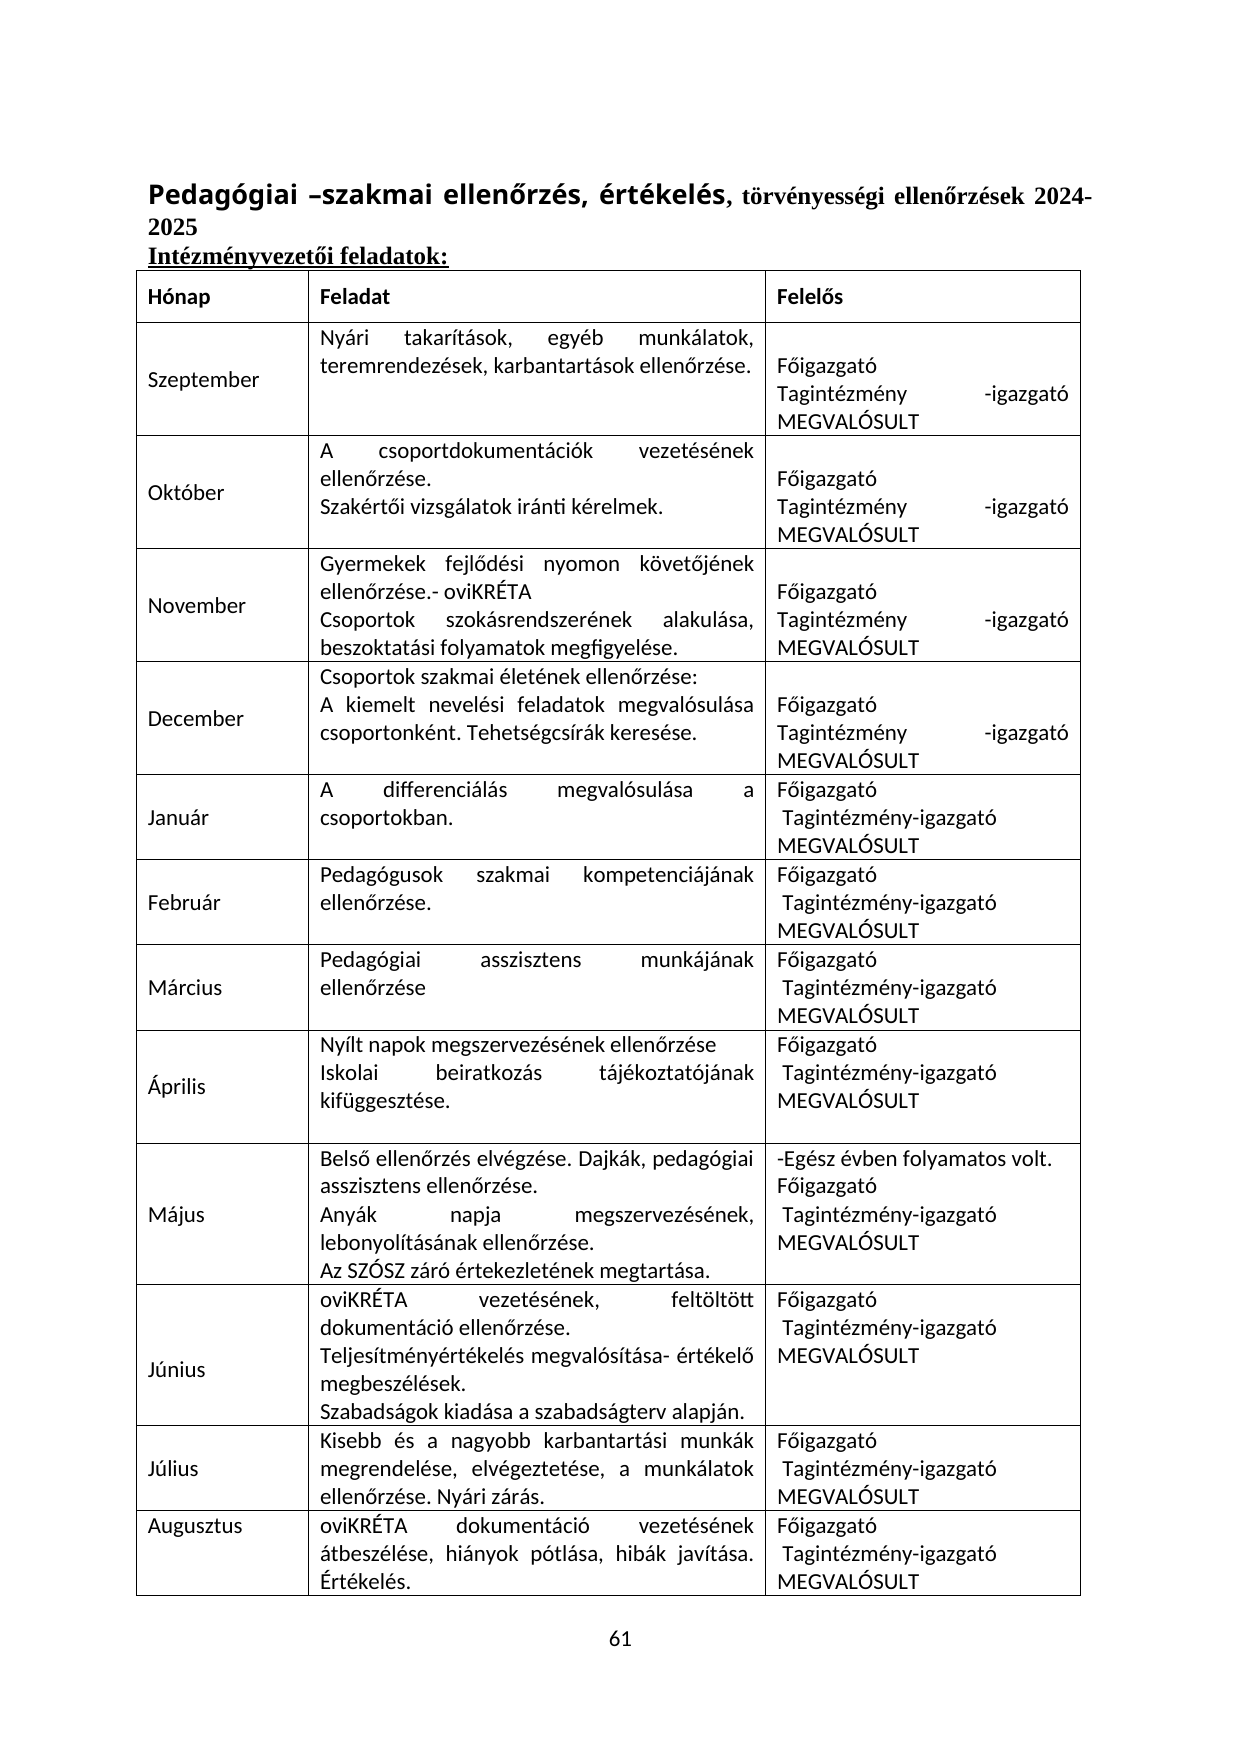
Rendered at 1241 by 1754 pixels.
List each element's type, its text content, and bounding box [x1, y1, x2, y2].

table_cell Nyári takarítások, egyéb munkálatok, teremrendezések, karbantartások ellenőrzése. [309, 323, 765, 435]
table_cell A csoportdokumentációk vezetésének ellenőrzése. Szakértői vizsgálatok iránti kérelmek. [309, 436, 765, 548]
table_cell Nyílt napok megszervezésének ellenőrzése Iskolai beiratkozás tájékoztatójának kifüggesztése. [309, 1031, 765, 1143]
table_cell Augusztus [137, 1511, 308, 1595]
table_cell Március [137, 945, 308, 1029]
table_cell Pedagógusok szakmai kompetenciájának ellenőrzése. [309, 860, 765, 944]
table_cell Május [137, 1144, 308, 1284]
table_cell -Egész évben folyamatos volt. Főigazgató Tagintézmény-igazgató MEGVALÓSULT [766, 1144, 1080, 1284]
table_cell Június [137, 1285, 308, 1425]
table_cell December [137, 662, 308, 774]
table_cell Csoportok szakmai életének ellenőrzése: A kiemelt nevelési feladatok megvalósulása csoportonként. Tehetségcsírák keresése. [309, 662, 765, 774]
table_cell Április [137, 1031, 308, 1143]
table_cell Szeptember [137, 323, 308, 435]
table_cell Főigazgató Tagintézmény-igazgató MEGVALÓSULT [766, 775, 1080, 859]
table_cell Főigazgató Tagintézmény-igazgató MEGVALÓSULT [766, 860, 1080, 944]
table_header Feladat [309, 271, 765, 322]
table_cell November [137, 549, 308, 661]
table_cell Főigazgató Tagintézmény -igazgató MEGVALÓSULT [766, 662, 1080, 774]
table_cell Gyermekek fejlődési nyomon követőjének ellenőrzése.- oviKRÉTA Csoportok szokásrendszerének alakulása, beszoktatási folyamatok megfigyelése. [309, 549, 765, 661]
table_cell Főigazgató Tagintézmény -igazgató MEGVALÓSULT [766, 436, 1080, 548]
table_cell Október [137, 436, 308, 548]
text Pedagógiai –szakmai ellenőrzés, értékelés, törvényességi ellenőrzések 2024-2025 [148, 176, 1093, 241]
table_cell Főigazgató Tagintézmény-igazgató MEGVALÓSULT [766, 1285, 1080, 1425]
text Intézményvezetői feladatok: [148, 241, 1093, 270]
table_header Felelős [766, 271, 1080, 322]
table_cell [309, 1511, 765, 1595]
table_cell Főigazgató Tagintézmény-igazgató MEGVALÓSULT [766, 945, 1080, 1029]
table_cell Kisebb és a nagyobb karbantartási munkák megrendelése, elvégeztetése, a munkálatok ellenőrzése. Nyári zárás. [309, 1426, 765, 1510]
table_cell Pedagógiai asszisztens munkájának ellenőrzése [309, 945, 765, 1029]
table_cell Február [137, 860, 308, 944]
table_cell oviKRÉTA vezetésének, feltöltött dokumentáció ellenőrzése. Teljesítményértékelés megvalósítása- értékelő megbeszélések. Szabadságok kiadása a szabadságterv alapján. [309, 1285, 765, 1425]
table_cell Január [137, 775, 308, 859]
table_cell Főigazgató Tagintézmény-igazgató MEGVALÓSULT [766, 1031, 1080, 1143]
table_cell Főigazgató Tagintézmény -igazgató MEGVALÓSULT [766, 323, 1080, 435]
table_cell Főigazgató Tagintézmény -igazgató MEGVALÓSULT [766, 549, 1080, 661]
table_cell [766, 1511, 1080, 1595]
table_cell Július [137, 1426, 308, 1510]
table_cell Belső ellenőrzés elvégzése. Dajkák, pedagógiai asszisztens ellenőrzése. Anyák napja megszervezésének, lebonyolításának ellenőrzése. Az SZÓSZ záró értekezletének megtartása. [309, 1144, 765, 1284]
table_cell A differenciálás megvalósulása a csoportokban. [309, 775, 765, 859]
table_header Hónap [137, 271, 308, 322]
table_cell Főigazgató Tagintézmény-igazgató MEGVALÓSULT [766, 1426, 1080, 1510]
